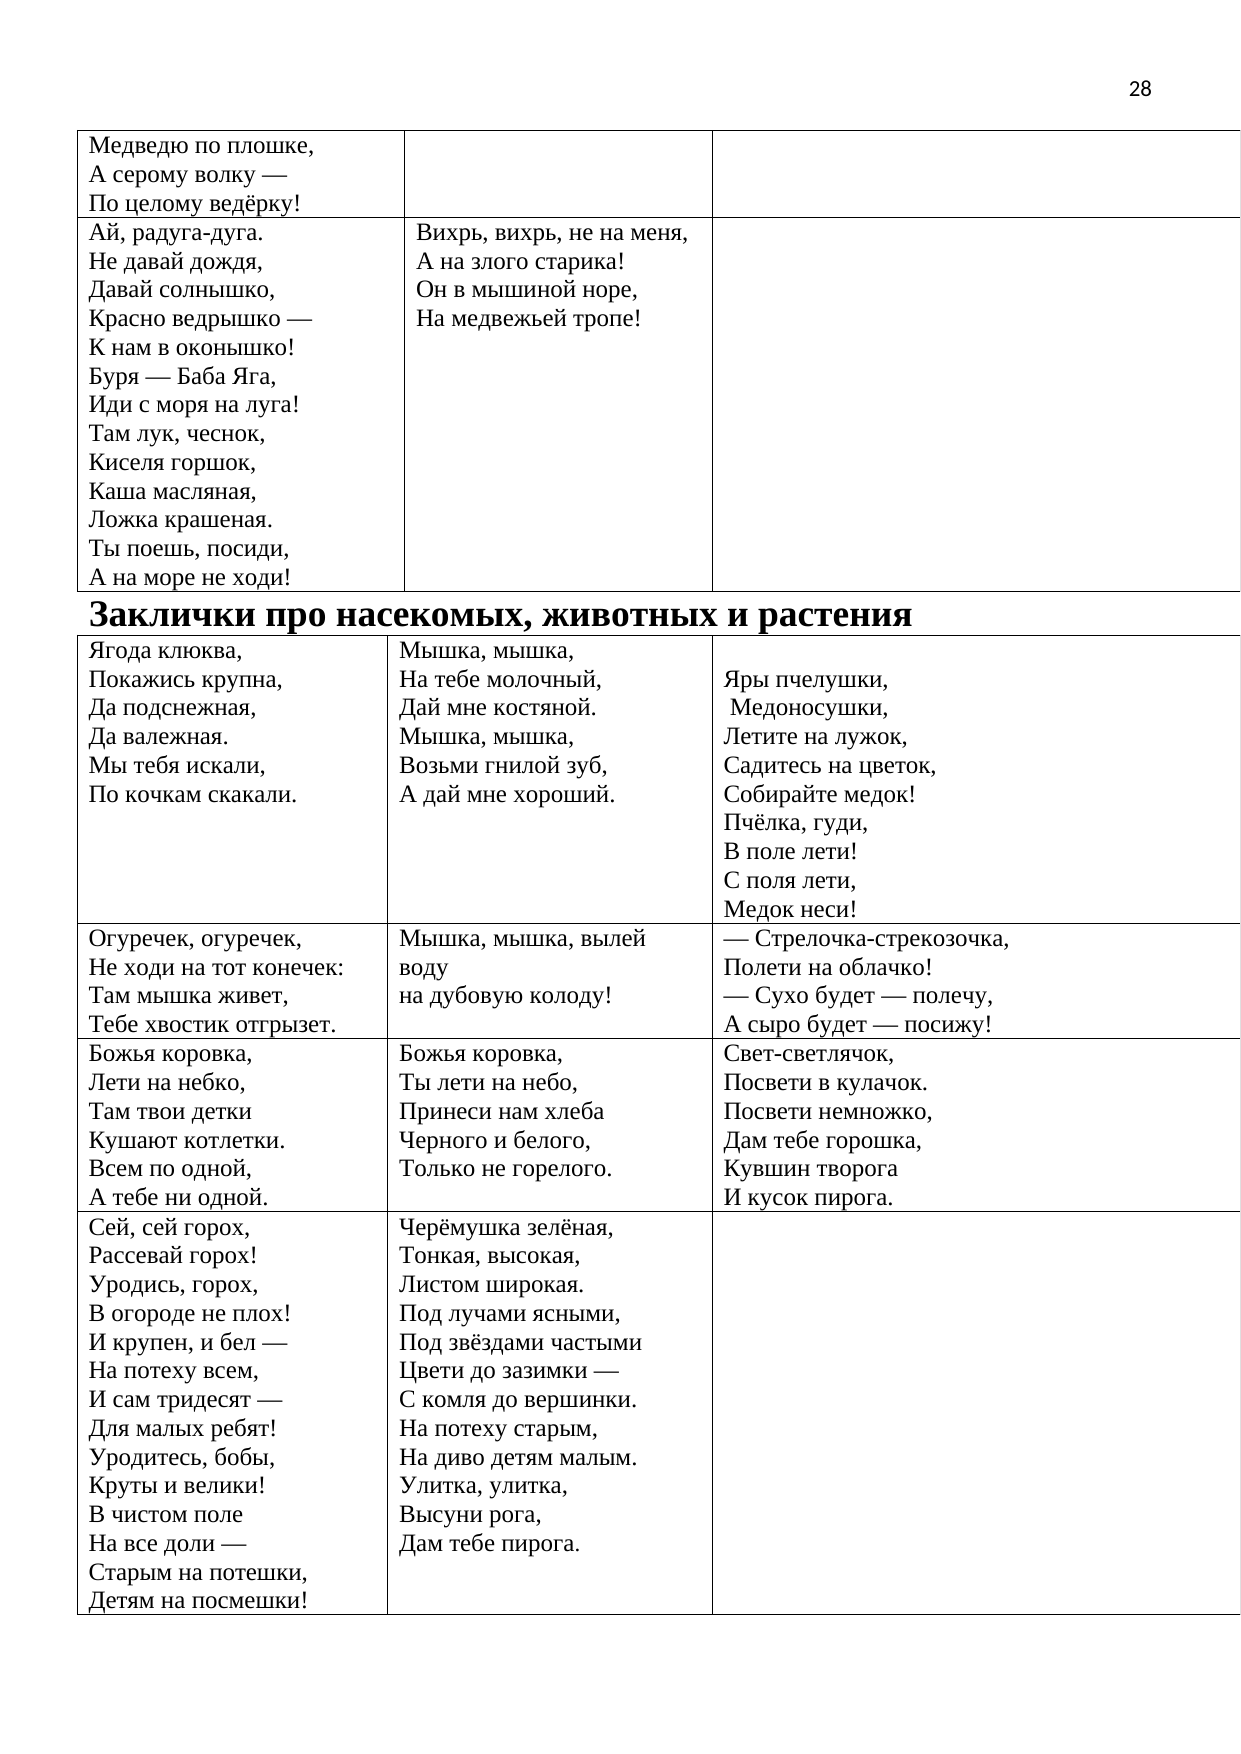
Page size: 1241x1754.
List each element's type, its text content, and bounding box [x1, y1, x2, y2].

table_cell [713, 1212, 1240, 1614]
table_cell Мышка, мышка, вылей воду на дубовую колоду! [388, 924, 712, 1038]
table_cell [713, 218, 1240, 591]
table_header Ягода клюква, Покажись крупна, Да подснежная, Да валежная. Мы тебя искали, По кочкам скакали. [78, 636, 387, 922]
text Заклички про насекомых, животных и растения [89, 592, 1152, 634]
table_cell Черёмушка зелёная, Тонкая, высокая, Листом широкая. Под лучами ясными, Под звёздами частыми Цвети до зазимки — С комля до вершинки. На потеху старым, На диво детям малым. Улитка, улитка, Высуни рога, Дам тебе пирога. [388, 1212, 712, 1614]
table_header Мышка, мышка, На тебе молочный, Дай мне костяной. Мышка, мышка, Возьми гнилой зуб, А дай мне хороший. [388, 636, 712, 922]
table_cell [713, 131, 1240, 217]
table_cell Сей, сей горох, Рассевай горох! Уродись, горох, В огороде не плох! И крупен, и бел — На потеху всем, И сам тридесят — Для малых ребят! Уродитесь, бобы, Круты и велики! В чистом поле На все доли — Старым на потешки, Детям на посмешки! [78, 1212, 387, 1614]
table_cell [405, 131, 712, 217]
table_cell — Стрелочка-стрекозочка, Полети на облачко! — Сухо будет — полечу, А сыро будет — посижу! [713, 924, 1240, 1038]
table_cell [78, 131, 404, 217]
table_cell Свет-светлячок, Посвети в кулачок. Посвети немножко, Дам тебе горошка, Кувшин творога И кусок пирога. [713, 1039, 1240, 1211]
table_cell Божья коровка, Лети на небко, Там твои детки Кушают котлетки. Всем по одной, А тебе ни одной. [78, 1039, 387, 1211]
table_cell Огуречек, огуречек, Не ходи на тот конечек: Там мышка живет, Тебе хвостик отгрызет. [78, 924, 387, 1038]
table_cell Вихрь, вихрь, не на меня, А на злого старика! Он в мышиной норе, На медвежьей тропе! [405, 218, 712, 591]
table_cell Божья коровка, Ты лети на небо, Принеси нам хлеба Черного и белого, Только не горелого. [388, 1039, 712, 1211]
table_cell Ай, радуга-дуга. Не давай дождя, Давай солнышко, Красно ведрышко — К нам в оконышко! Буря — Баба Яга, Иди с моря на луга! Там лук, чеснок, Киселя горшок, Каша масляная, Ложка крашеная. Ты поешь, посиди, А на море не ходи! [78, 218, 404, 591]
table_header Яры пчелушки, Медоносушки, Летите на лужок, Садитесь на цветок, Собирайте медок! Пчёлка, гуди, В поле лети! С поля лети, Медок неси! [713, 636, 1240, 922]
